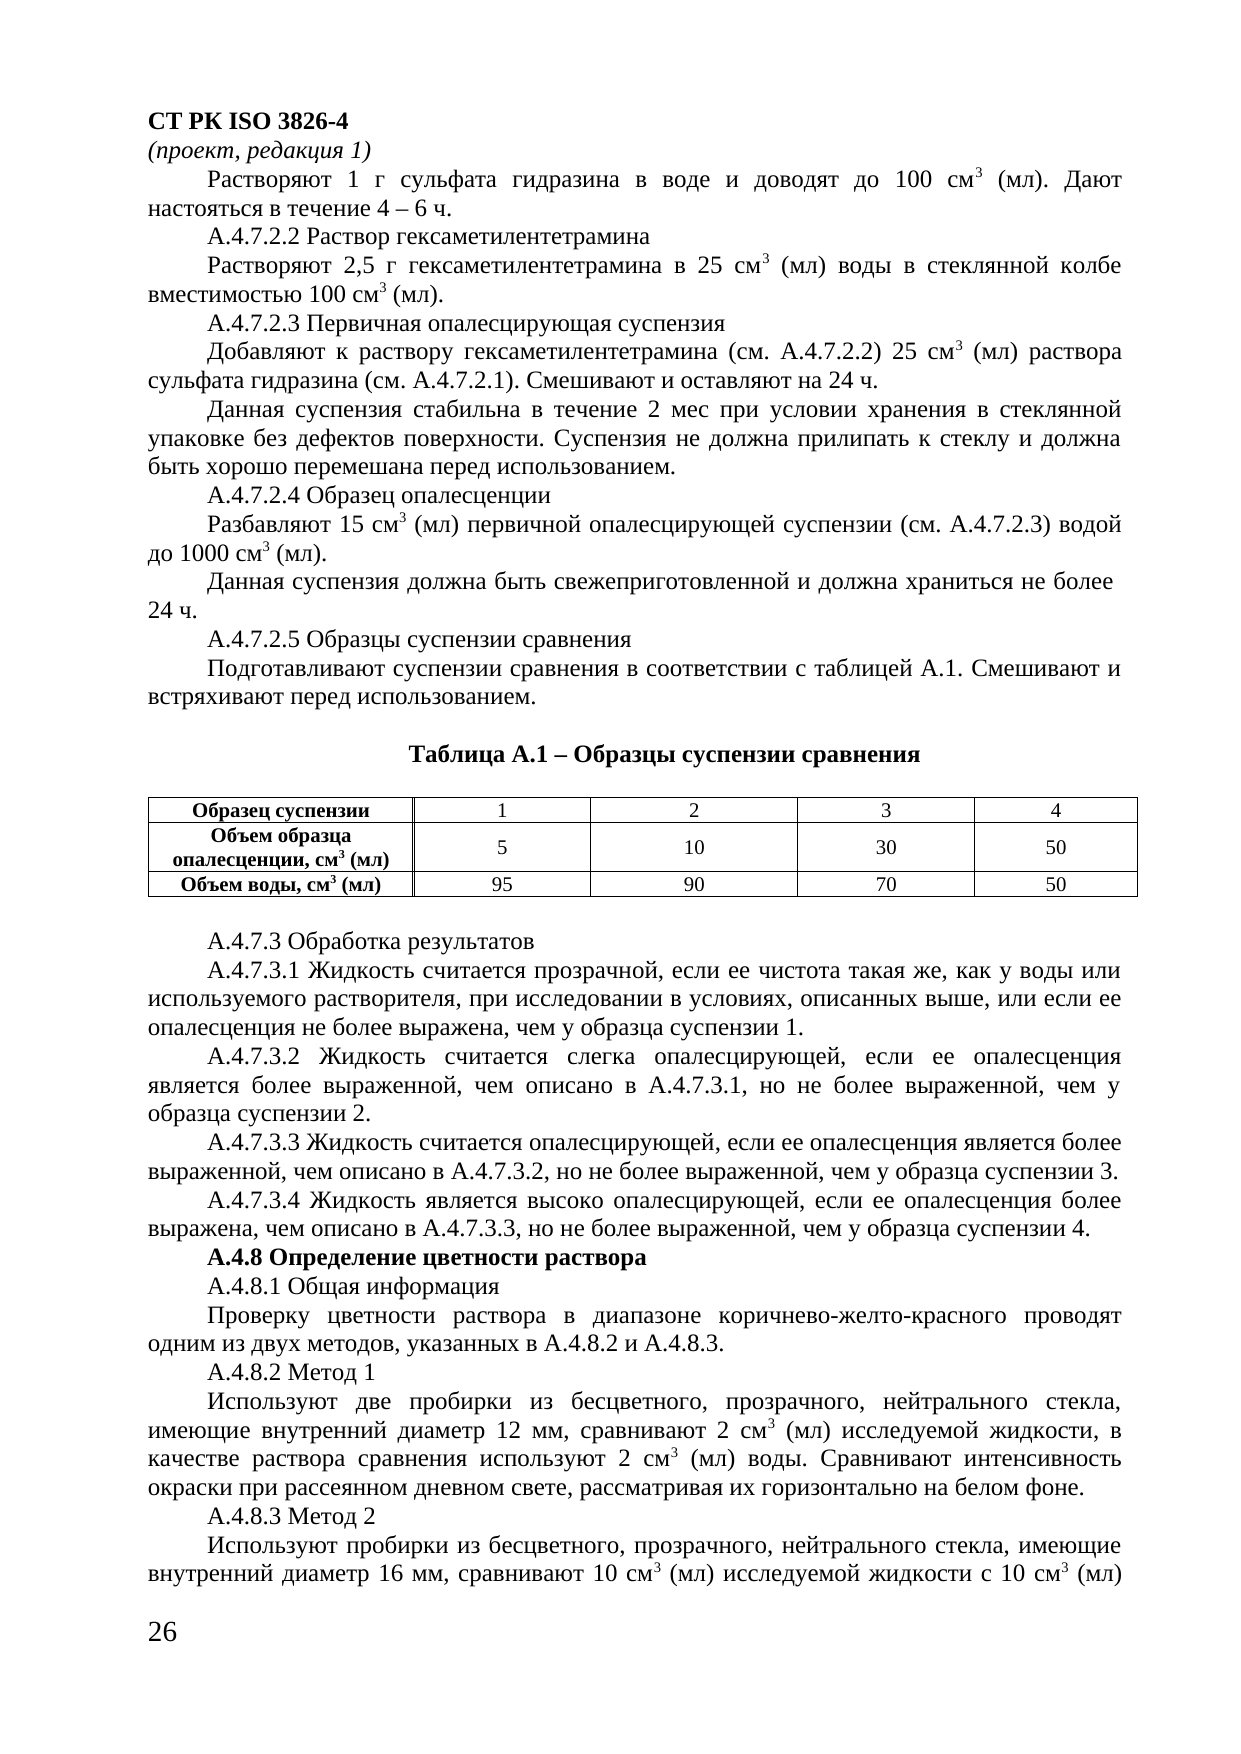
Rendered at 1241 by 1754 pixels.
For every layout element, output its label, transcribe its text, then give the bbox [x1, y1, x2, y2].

table_cell 90 [591, 872, 797, 896]
text А.4.8.2 Метод 1 [148, 1357, 1122, 1386]
text А.4.7.3.3 Жидкость считается опалесцирующей, если ее опалесценция является более выраженной, чем описано в А.4.7.3.2, но не более выраженной, чем у образца суспензии 3. [148, 1127, 1122, 1185]
text А.4.7.2.4 Образец опалесценции [148, 480, 1122, 509]
table_cell Объем воды, см3 (мл) [149, 872, 412, 896]
text А.4.7.2.2 Раствор гексаметилентетрамина [148, 221, 1122, 250]
table_cell Объем образца опалесценции, см3 (мл) [149, 823, 412, 871]
text Подготавливают суспензии сравнения в соответствии с таблицей А.1. Смешивают и встряхивают перед использованием. [148, 653, 1122, 710]
text Таблица А.1 – Образцы суспензии сравнения [148, 739, 1122, 768]
table_cell 5 [415, 823, 590, 871]
table_header 3 [798, 798, 974, 822]
table_header 1 [415, 798, 590, 822]
text А.4.7.3.1 Жидкость считается прозрачной, если ее чистота такая же, как у воды или используемого растворителя, при исследовании в условиях, описанных выше, или если ее опалесценция не более выражена, чем у образца суспензии 1. [148, 955, 1122, 1041]
text А.4.7.3.4 Жидкость является высоко опалесцирующей, если ее опалесценция более выражена, чем описано в А.4.7.3.3, но не более выраженной, чем у образца суспензии 4. [148, 1185, 1122, 1242]
text Разбавляют 15 см3 (мл) первичной опалесцирующей суспензии (см. А.4.7.2.3) водой до 1000 см3 (мл). [148, 509, 1122, 566]
text Добавляют к раствору гексаметилентетрамина (см. А.4.7.2.2) 25 см3 (мл) раствора сульфата гидразина (см. А.4.7.2.1). Смешивают и оставляют на 24 ч. [148, 336, 1122, 394]
text Проверку цветности раствора в диапазоне коричнево-желто-красного проводят одним из двух методов, указанных в А.4.8.2 и А.4.8.3. [148, 1300, 1122, 1357]
text А.4.8.3 Метод 2 [148, 1501, 1122, 1530]
text Растворяют 2,5 г гексаметилентетрамина в 25 см3 (мл) воды в стеклянной колбе вместимостью 100 см3 (мл). [148, 250, 1122, 308]
table_header 4 [975, 798, 1137, 822]
text А.4.8.1 Общая информация [148, 1271, 1122, 1300]
table_cell 70 [798, 872, 974, 896]
text А.4.7.2.3 Первичная опалесцирующая суспензия [148, 308, 1122, 336]
text А.4.8 Определение цветности раствора [148, 1242, 1122, 1271]
table_cell 95 [415, 872, 590, 896]
table_cell 50 [975, 823, 1137, 871]
text Данная суспензия стабильна в течение 2 мес при условии хранения в стеклянной упаковке без дефектов поверхности. Суспензия не должна прилипать к стеклу и должна быть хорошо перемешана перед использованием. [148, 394, 1122, 480]
text А.4.7.2.5 Образцы суспензии сравнения [148, 624, 1122, 653]
table_header Образец суспензии [149, 798, 412, 822]
text А.4.7.3.2 Жидкость считается слегка опалесцирующей, если ее опалесценция является более выраженной, чем описано в А.4.7.3.1, но не более выраженной, чем у образца суспензии 2. [148, 1041, 1122, 1127]
table_cell 30 [798, 823, 974, 871]
text А.4.7.3 Обработка результатов [148, 926, 1122, 955]
table_header 2 [591, 798, 797, 822]
text Используют две пробирки из бесцветного, прозрачного, нейтрального стекла, имеющие внутренний диаметр 12 мм, сравнивают 2 см3 (мл) исследуемой жидкости, в качестве раствора сравнения используют 2 см3 (мл) воды. Сравнивают интенсивность окраски при рассеянном дневном свете, рассматривая их горизонтально на белом фоне. [148, 1386, 1122, 1501]
table_cell 10 [591, 823, 797, 871]
table_cell 50 [975, 872, 1137, 896]
text Данная суспензия должна быть свежеприготовленной и должна храниться не более 24 ч. [148, 566, 1122, 624]
text Растворяют 1 г сульфата гидразина в воде и доводят до 100 см3 (мл). Дают настояться в течение 4 – 6 ч. [148, 164, 1122, 221]
